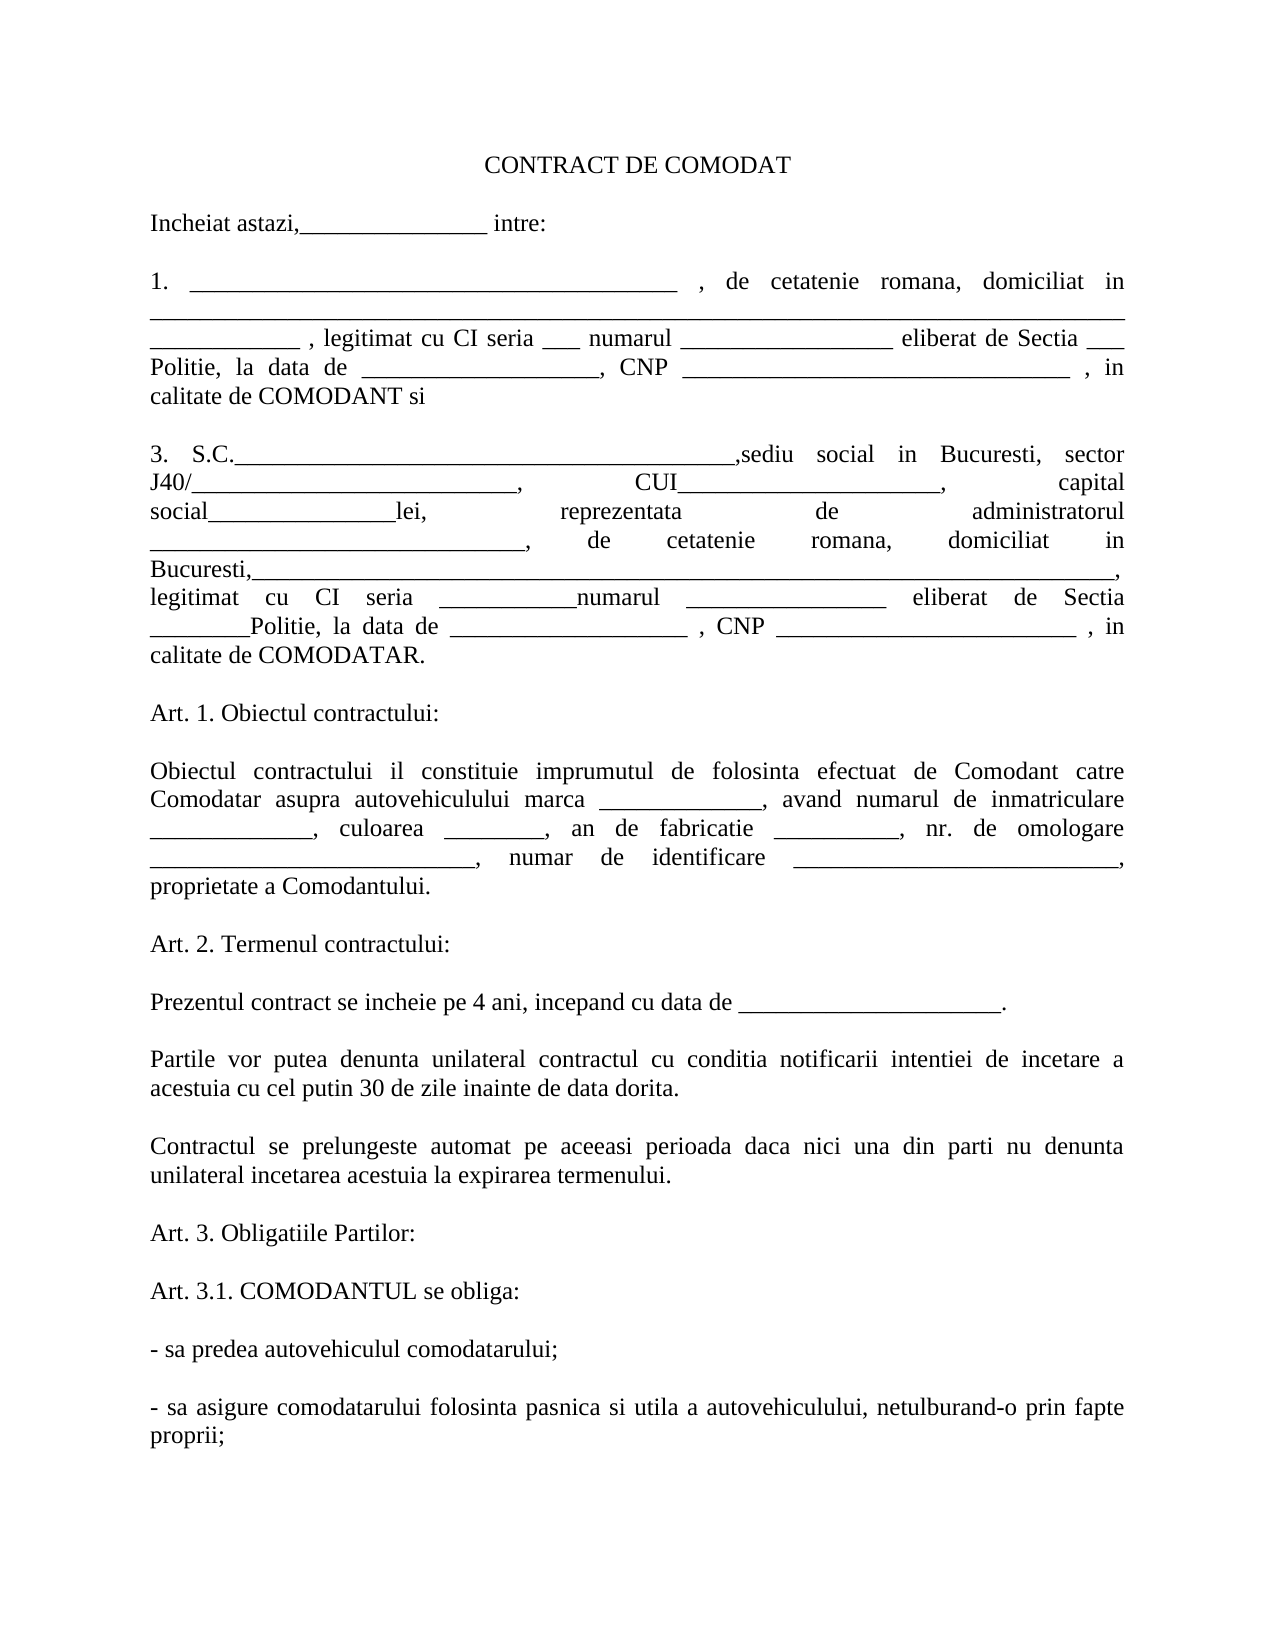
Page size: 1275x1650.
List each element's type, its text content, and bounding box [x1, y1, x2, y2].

text Partile vor putea denunta unilateral contractul cu conditia notificarii intentiei de incetare a acestuia cu cel putin 30 de zile inainte de data dorita. [150, 1044, 1125, 1102]
text Art. 3.1. COMODANTUL se obliga: [150, 1276, 1125, 1304]
text Obiectul contractului il constituie imprumutul de folosinta efectuat de Comodant catre Comodatar asupra autovehiculului marca _____________, avand numarul de inmatriculare _____________, culoarea ________, an de fabricatie __________, nr. de omologare __________________________, numar de identificare __________________________, proprietate a Comodantului. [150, 756, 1125, 899]
text 1. _______________________________________ , de cetatenie romana, domiciliat in __________________________________________________________________________________________ , legitimat cu CI seria ___ numarul _________________ eliberat de Sectia ___ Politie, la data de ___________________, CNP _______________________________ , in calitate de COMODANT si [150, 266, 1125, 319]
text Art. 3. Obligatiile Partilor: [150, 1218, 1125, 1247]
text 3. S.C.________________________________________,sediu social in Bucuresti, sector J40/__________________________, CUI_____________________, capital social_______________lei, reprezentata de administratorul ______________________________, de cetatenie romana, domiciliat in Bucuresti,_____________________________________________________________________, legitimat cu CI seria ___________numarul ________________ eliberat de Sectia ________Politie, la data de ___________________ , CNP ________________________ , in calitate de COMODATAR. [150, 439, 1125, 669]
text - sa predea autovehiculul comodatarului; [150, 1334, 1125, 1362]
text Art. 1. Obiectul contractului: [150, 698, 1125, 727]
text Contractul se prelungeste automat pe aceeasi perioada daca nici una din parti nu denunta unilateral incetarea acestuia la expirarea termenului. [150, 1131, 1125, 1189]
text Incheiat astazi,_______________ intre: [150, 208, 1125, 237]
text Prezentul contract se incheie pe 4 ani, incepand cu data de _____________________. [150, 987, 1125, 1015]
text CONTRACT DE COMODAT [150, 150, 1125, 179]
text Art. 2. Termenul contractului: [150, 929, 1125, 957]
text 1. _______________________________________ , de cetatenie romana, domiciliat in __________________________________________________________________________________________ , legitimat cu CI seria ___ numarul _________________ eliberat de Sectia ___ Politie, la data de ___________________, CNP _______________________________ , in calitate de COMODANT si [150, 320, 1125, 409]
text - sa asigure comodatarului folosinta pasnica si utila a autovehiculului, netulburand-o prin fapte proprii; [150, 1392, 1125, 1449]
